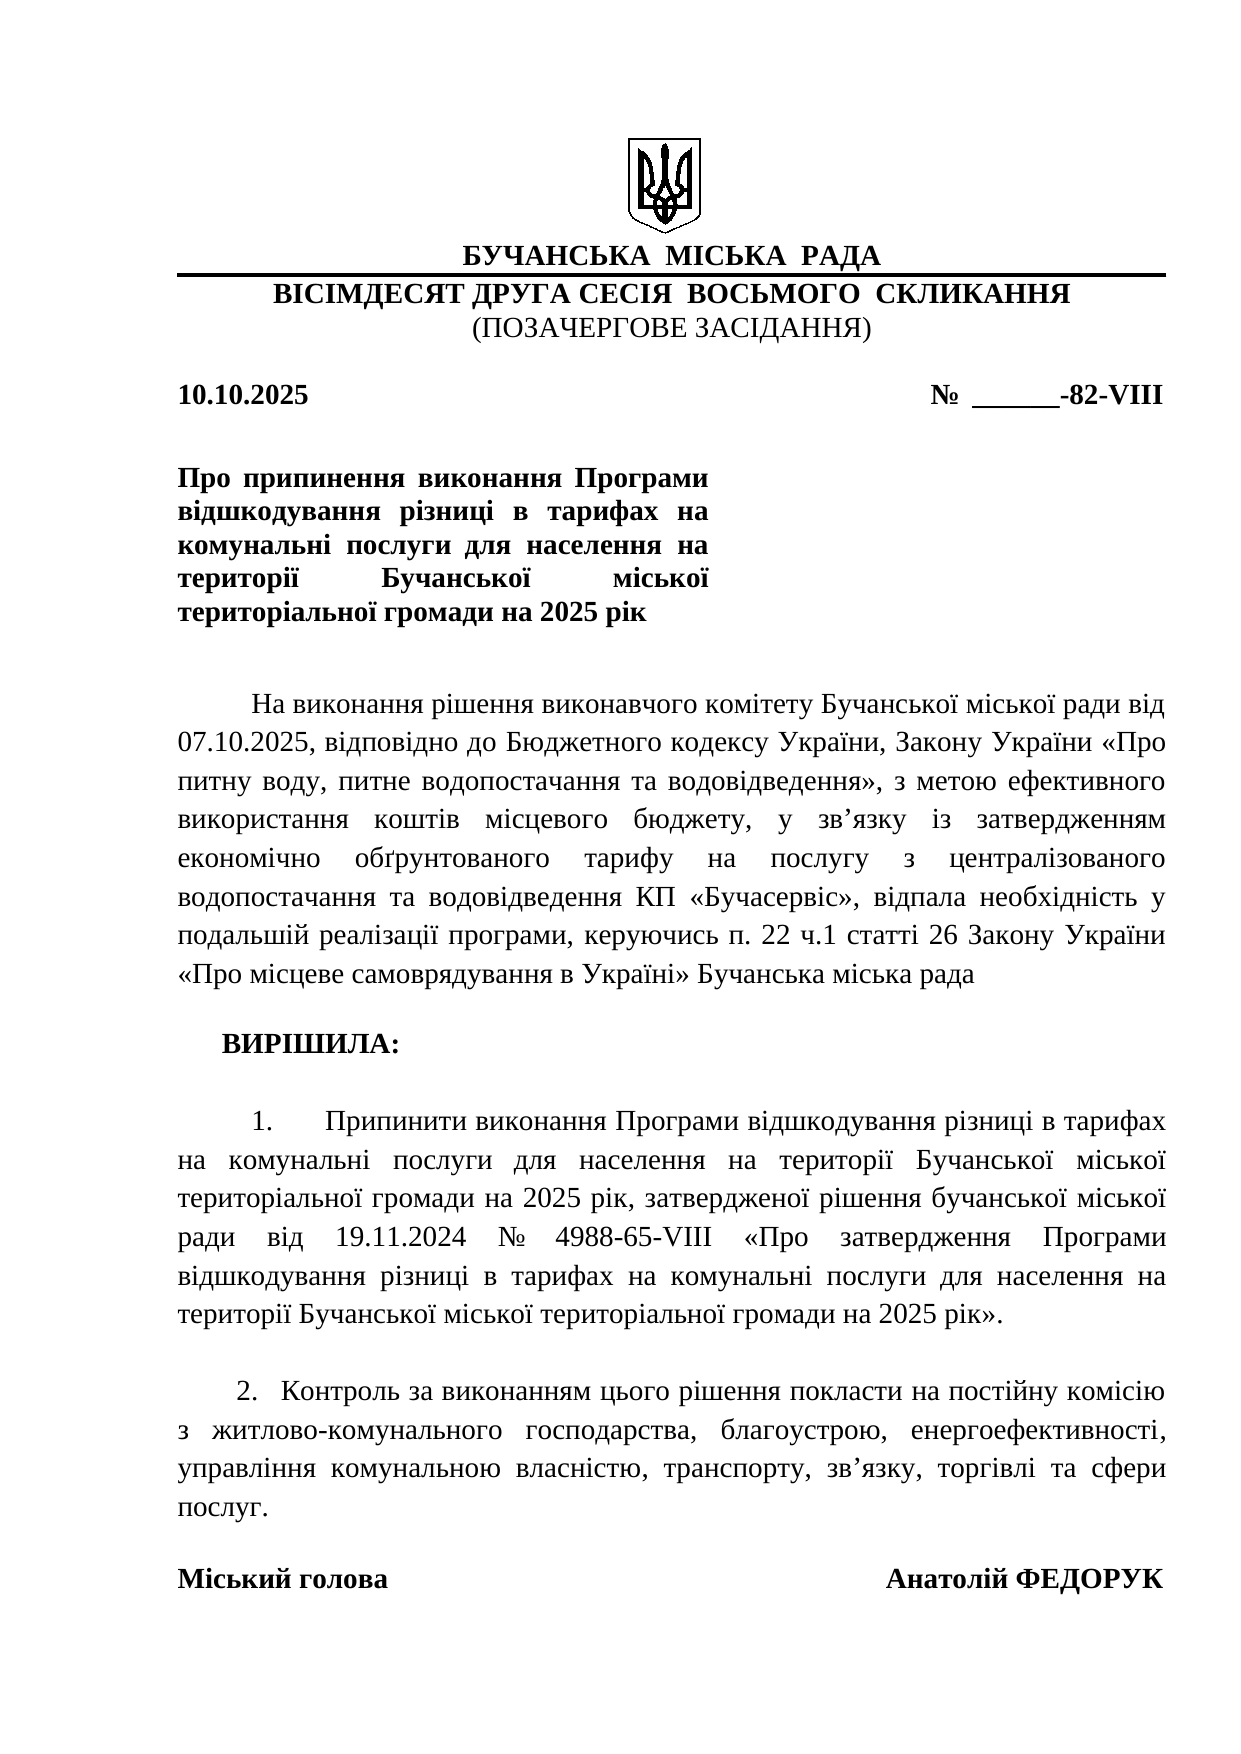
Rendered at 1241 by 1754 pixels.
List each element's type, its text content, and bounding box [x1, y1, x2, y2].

text Міський голова Анатолій ФЕДОРУК [177, 1561, 1166, 1594]
text ВІСІМДЕСЯТ ДРУГА СЕСІЯ ВОСЬМОГО СКЛИКАННЯ [177, 277, 1166, 310]
text (ПОЗАЧЕРГОВЕ ЗАСІДАННЯ) [177, 310, 1166, 344]
subtitle На виконання рішення виконавчого комітету Бучанської міської ради від 07.10.2025, відповідно до Бюджетного кодексу України, Закону України «Про питну воду, питне водопостачання та водовідведення», з метою ефективного використання коштів місцевого бюджету, у зв’язку із затвердженням економічно обґрунтованого тарифу на послугу з централізованого водопостачання та водовідведення КП «Бучасервіс», відпала необхідність у подальшій реалізації програми, керуючись п. 22 ч.1 статті 26 Закону України «Про місцеве самоврядування в Україні» Бучанська міська рада [177, 686, 1166, 989]
text ВИРІШИЛА: [177, 1026, 1166, 1060]
text 10.10.2025 № ______-82-VIII [177, 377, 1166, 411]
list Припинити виконання Програми відшкодування різниці в тарифах на комунальні послуги для населення на території Бучанської міської територіальної громади на 2025 рік, затвердженої рішення бучанської міської ради від 19.11.2024 № 4988-65-VIII «Про затвердження Програми відшкодування різниці в тарифах на комунальні послуги для населення на території Бучанської міської територіальної громади на 2025 рік». [177, 1103, 1167, 1330]
text БУЧАНСЬКА МІСЬКА РАДА [177, 238, 1166, 273]
list Контроль за виконанням цього рішення покласти на постійну комісію з житлово-комунального господарства, благоустрою, енергоефективності, управління комунальною власністю, транспорту, зв’язку, торгівлі та сфери послуг. [177, 1373, 1167, 1522]
text Про припинення виконання Програми відшкодування різниці в тарифах на комунальні послуги для населення на території Бучанської міської територіальної громади на 2025 рік [177, 460, 709, 627]
